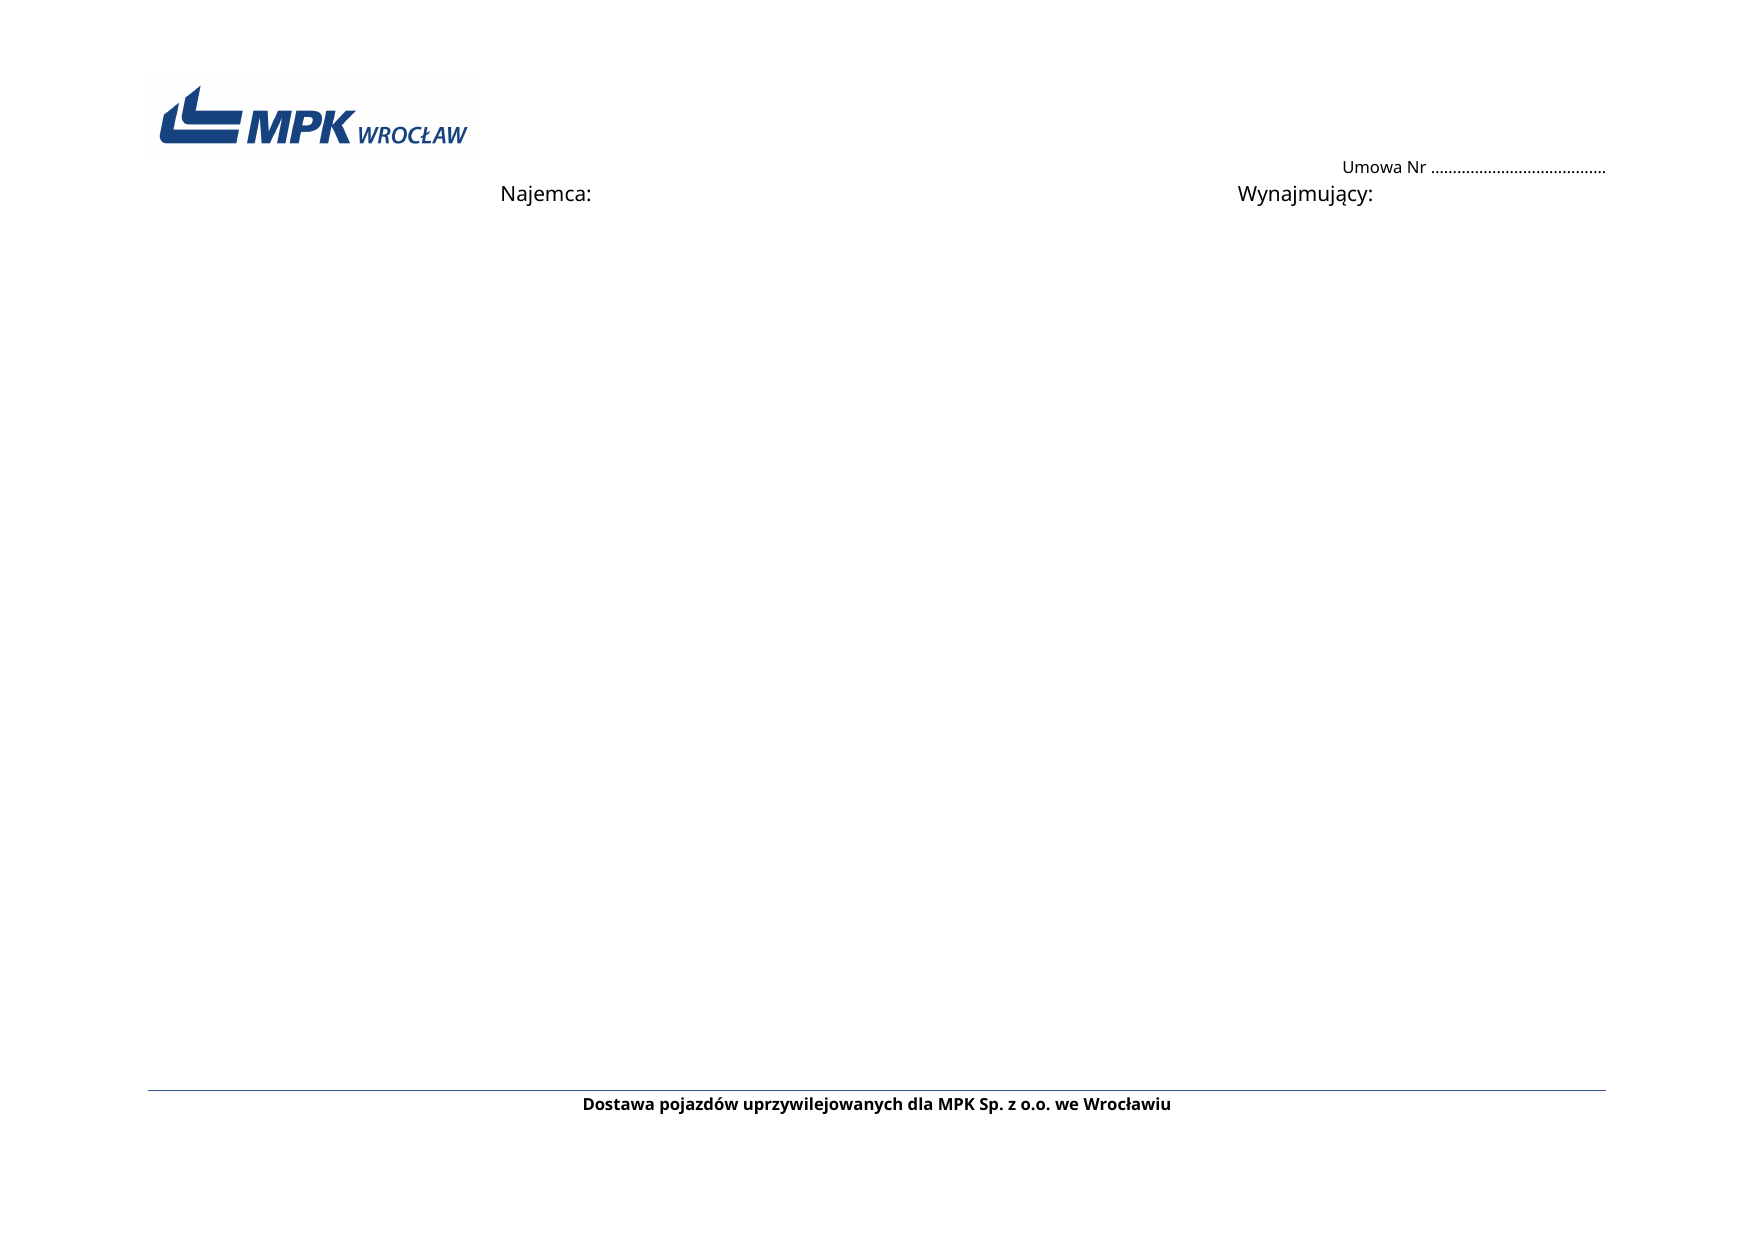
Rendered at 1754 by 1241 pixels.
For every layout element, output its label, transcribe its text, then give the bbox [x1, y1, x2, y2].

picture [147, 73, 480, 156]
text Najemca: Wynajmujący: [148, 179, 1606, 207]
